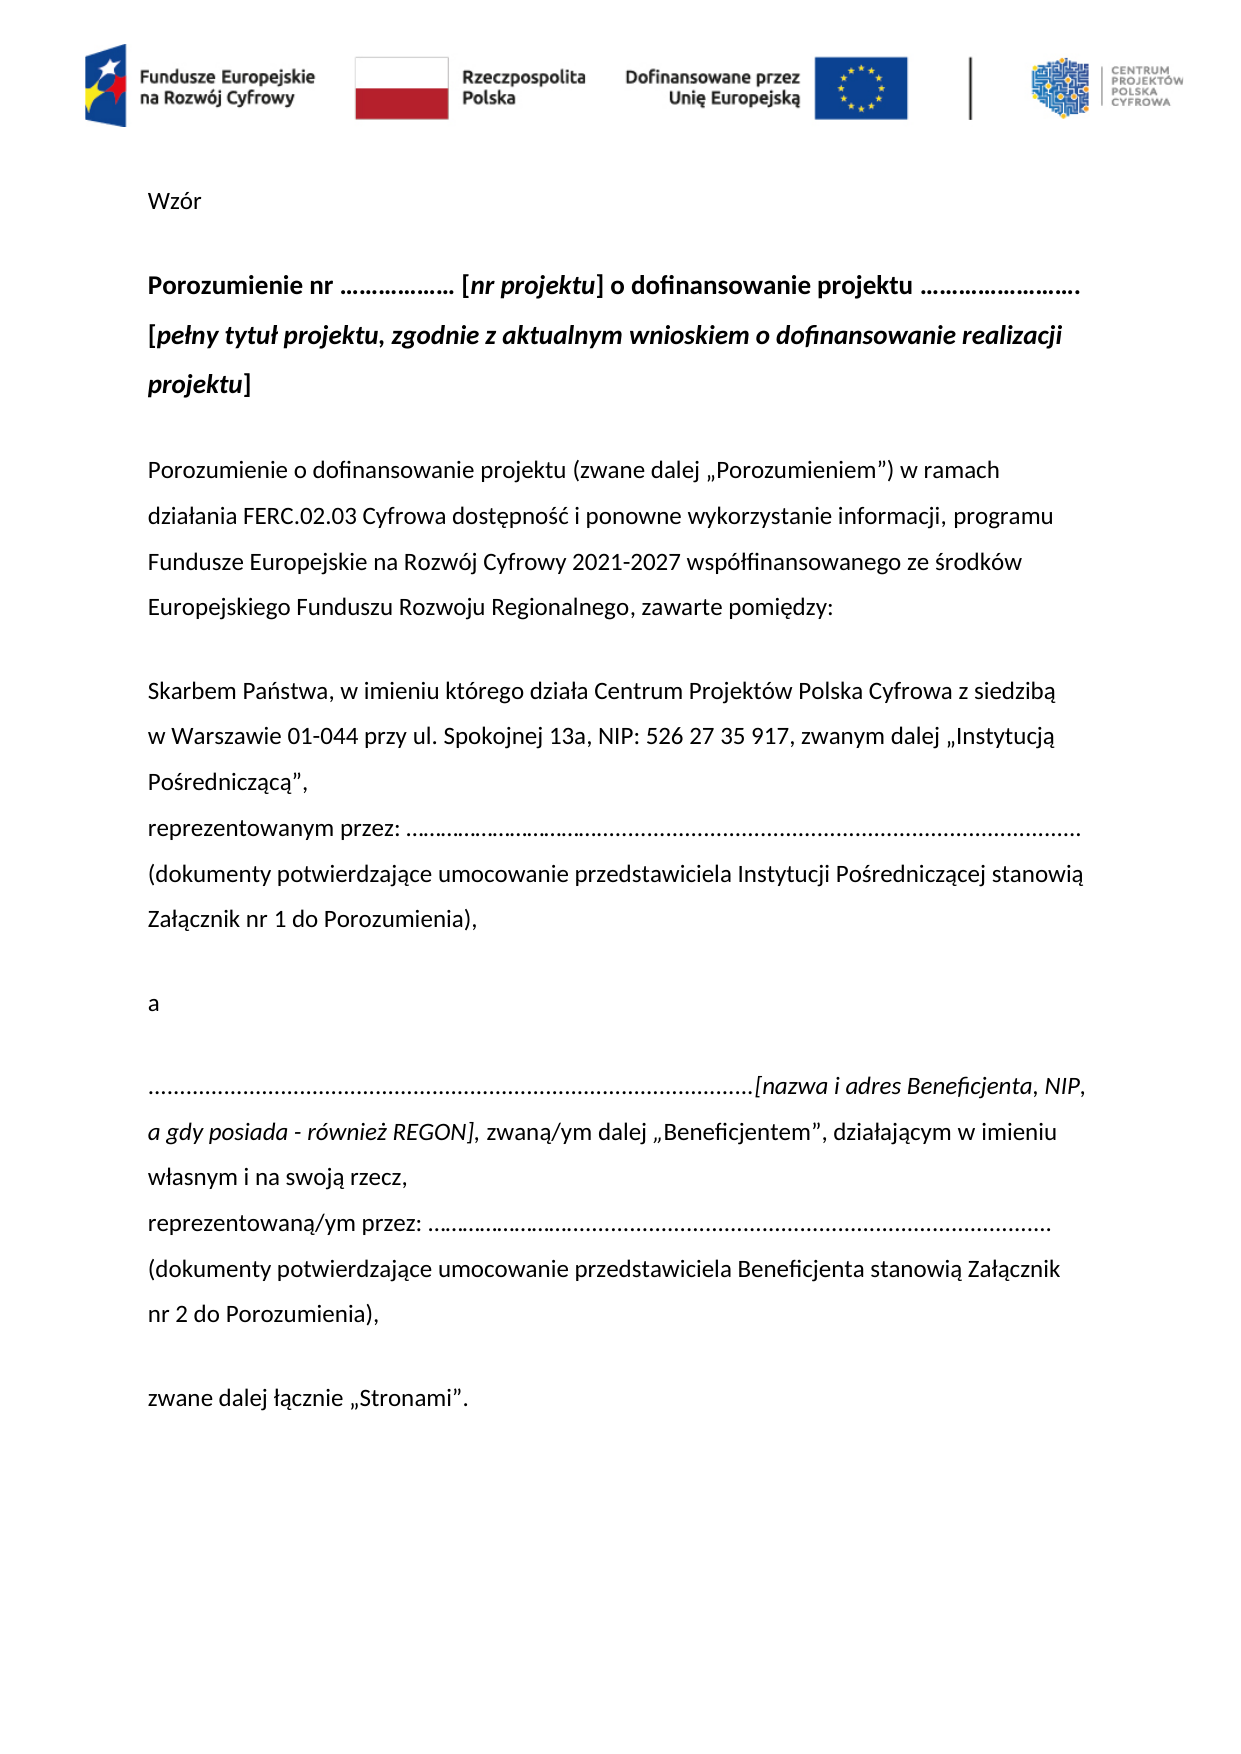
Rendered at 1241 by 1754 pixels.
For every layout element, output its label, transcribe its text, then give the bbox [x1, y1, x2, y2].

text zwane dalej łącznie „Stronami”. [148, 1382, 1092, 1412]
text a [148, 987, 1092, 1017]
picture [85, 44, 1184, 127]
text Wzór [148, 185, 1092, 216]
subtitle Porozumienie nr ……………… [nr projektu] o dofinansowanie projektu ……………………. [pełny tytuł projektu, zgodnie z aktualnym wnioskiem o dofinansowanie realizacji projektu] [148, 268, 1092, 400]
text Skarbem Państwa, w imieniu którego działa Centrum Projektów Polska Cyfrowa z siedzibą w Warszawie 01-044 przy ul. Spokojnej 13a, NIP: 526 27 35 917, zwanym dalej „Instytucją Pośredniczącą”, reprezentowanym przez: ……………………………............................................................................. (dokumenty potwierdzające umocowanie przedstawiciela Instytucji Pośredniczącej stanowią Załącznik nr 1 do Porozumienia), [148, 675, 1092, 934]
text ................................................................................................[nazwa i adres Beneficjenta, NIP, a gdy posiada - również REGON], zwaną/ym dalej „Beneficjentem”, działającym w imieniu własnym i na swoją rzecz, reprezentowaną/ym przez: ……………………............................................................................. (dokumenty potwierdzające umocowanie przedstawiciela Beneficjenta stanowią Załącznik nr 2 do Porozumienia), [148, 1070, 1092, 1329]
text Porozumienie o dofinansowanie projektu (zwane dalej „Porozumieniem”) w ramach działania FERC.02.03 Cyfrowa dostępność i ponowne wykorzystanie informacji, programu Fundusze Europejskie na Rozwój Cyfrowy 2021-2027 współfinansowanego ze środków Europejskiego Funduszu Rozwoju Regionalnego, zawarte pomiędzy: [148, 454, 1092, 622]
